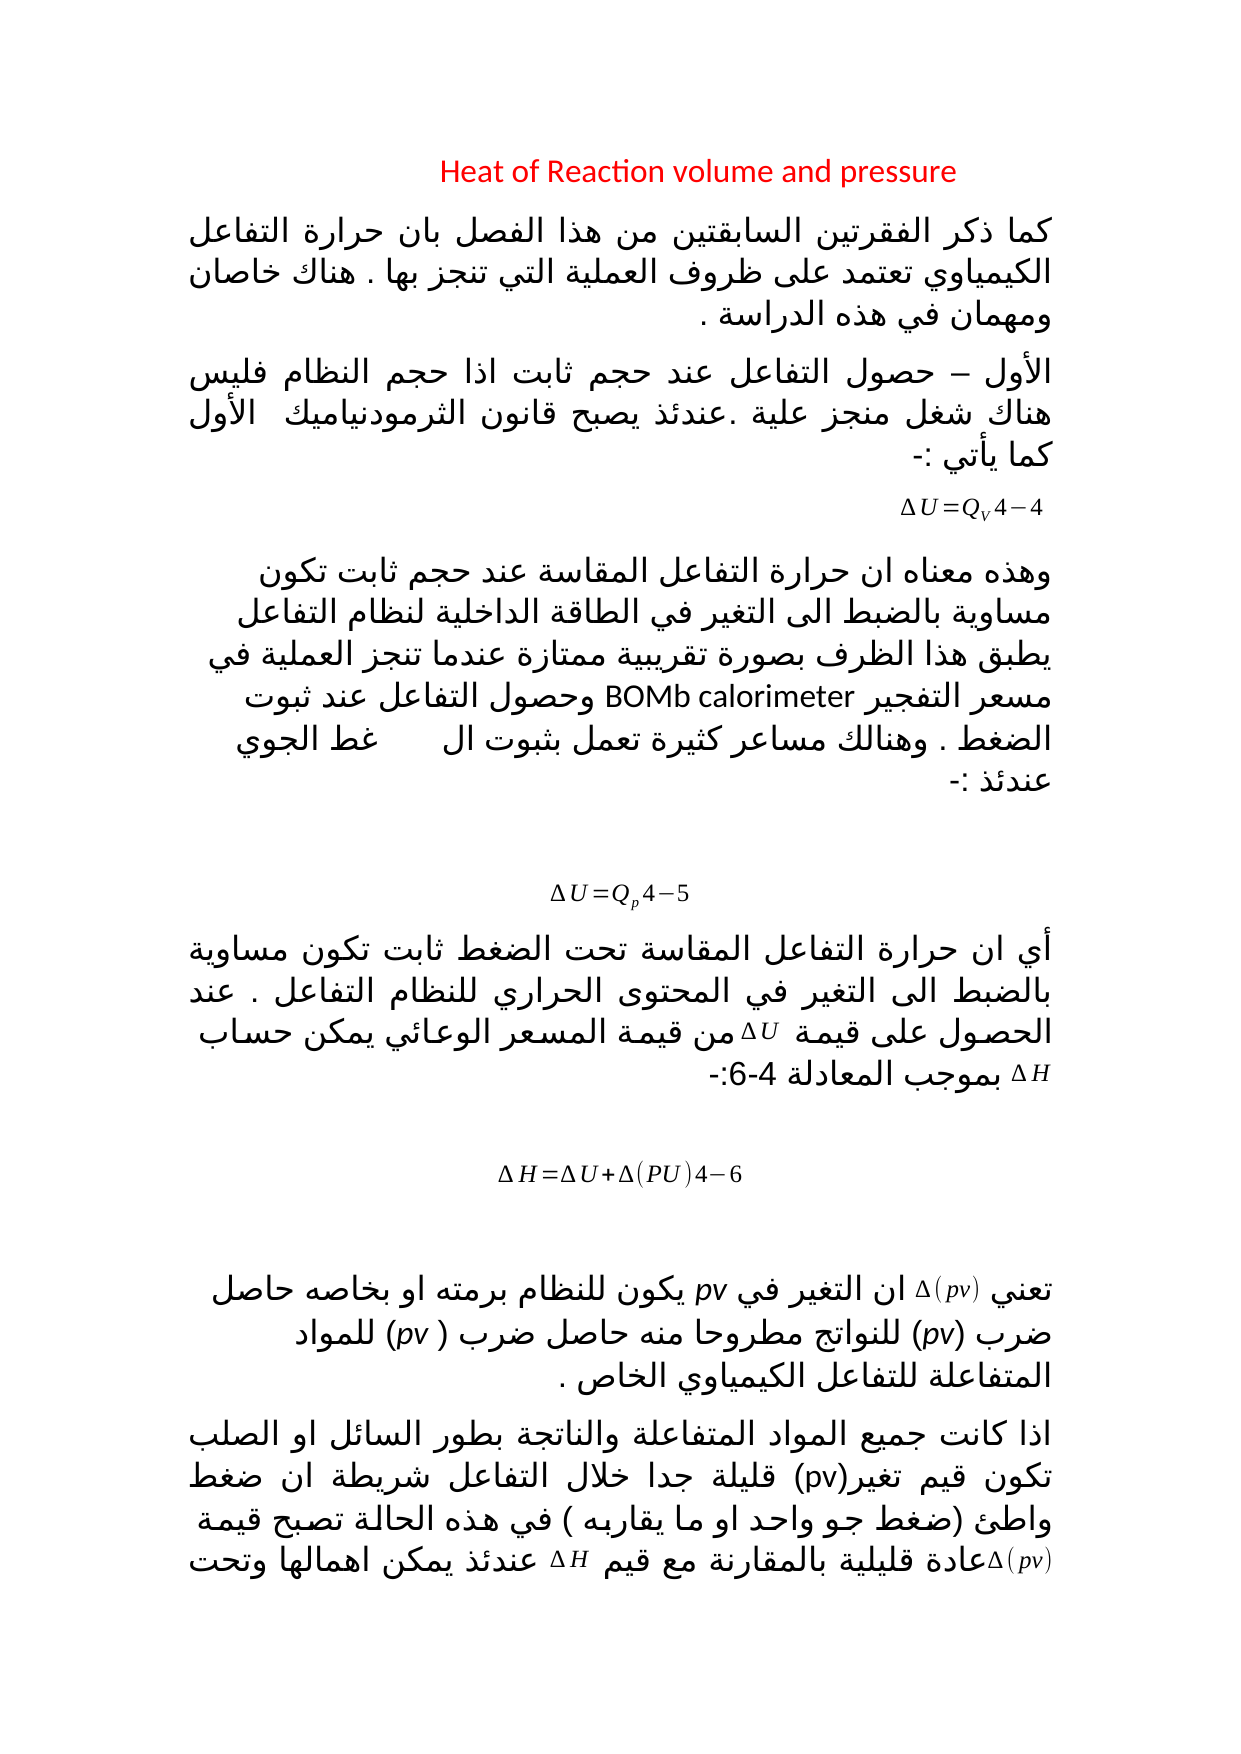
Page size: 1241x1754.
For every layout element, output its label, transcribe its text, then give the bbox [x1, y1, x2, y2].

text Heat of Reaction volume and pressure [187, 150, 1053, 191]
text كما ذكر الفقرتين السابقتين من هذا الفصل بان حرارة التفاعل الكيمياوي تعتمد على ظروف العملية التي تنجز بها . هناك خاصان ومهمان في هذه الدراسة . [187, 211, 1053, 332]
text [187, 1414, 1053, 1579]
text أي ان حرارة التفاعل المقاسة تحت الضغط ثابت تكون مساوية بالضبط الى التغير في المحتوى الحراري للنظام التفاعل . عند الحصول على قيمة من قيمة المسعر الوعائي يمكن حساب بموجب المعادلة 4-6:- [187, 929, 1053, 1092]
text تعني ان التغير في pv يكون للنظام برمته او بخاصه حاصل ضرب (pv) للنواتج مطروحا منه حاصل ضرب ( pv) للمواد المتفاعلة للتفاعل الكيمياوي الخاص . [187, 1268, 1053, 1394]
text وهذه معناه ان حرارة التفاعل المقاسة عند حجم ثابت تكون مساوية بالضبط الى التغير في الطاقة الداخلية لنظام التفاعل يطبق هذا الظرف بصورة تقريبية ممتازة عندما تنجز العملية في مسعر التفجير BOMb calorimeter وحصول التفاعل عند ثبوت الضغط . وهنالك مساعر كثيرة تعمل بثبوت ال غط الجوي عندئذ :- [187, 551, 1053, 799]
text الأول – حصول التفاعل عند حجم ثابت اذا حجم النظام فليس هناك شغل منجز علية .عندئذ يصبح قانون الثرمودنياميك الأول كما يأتي :- [187, 352, 1053, 473]
